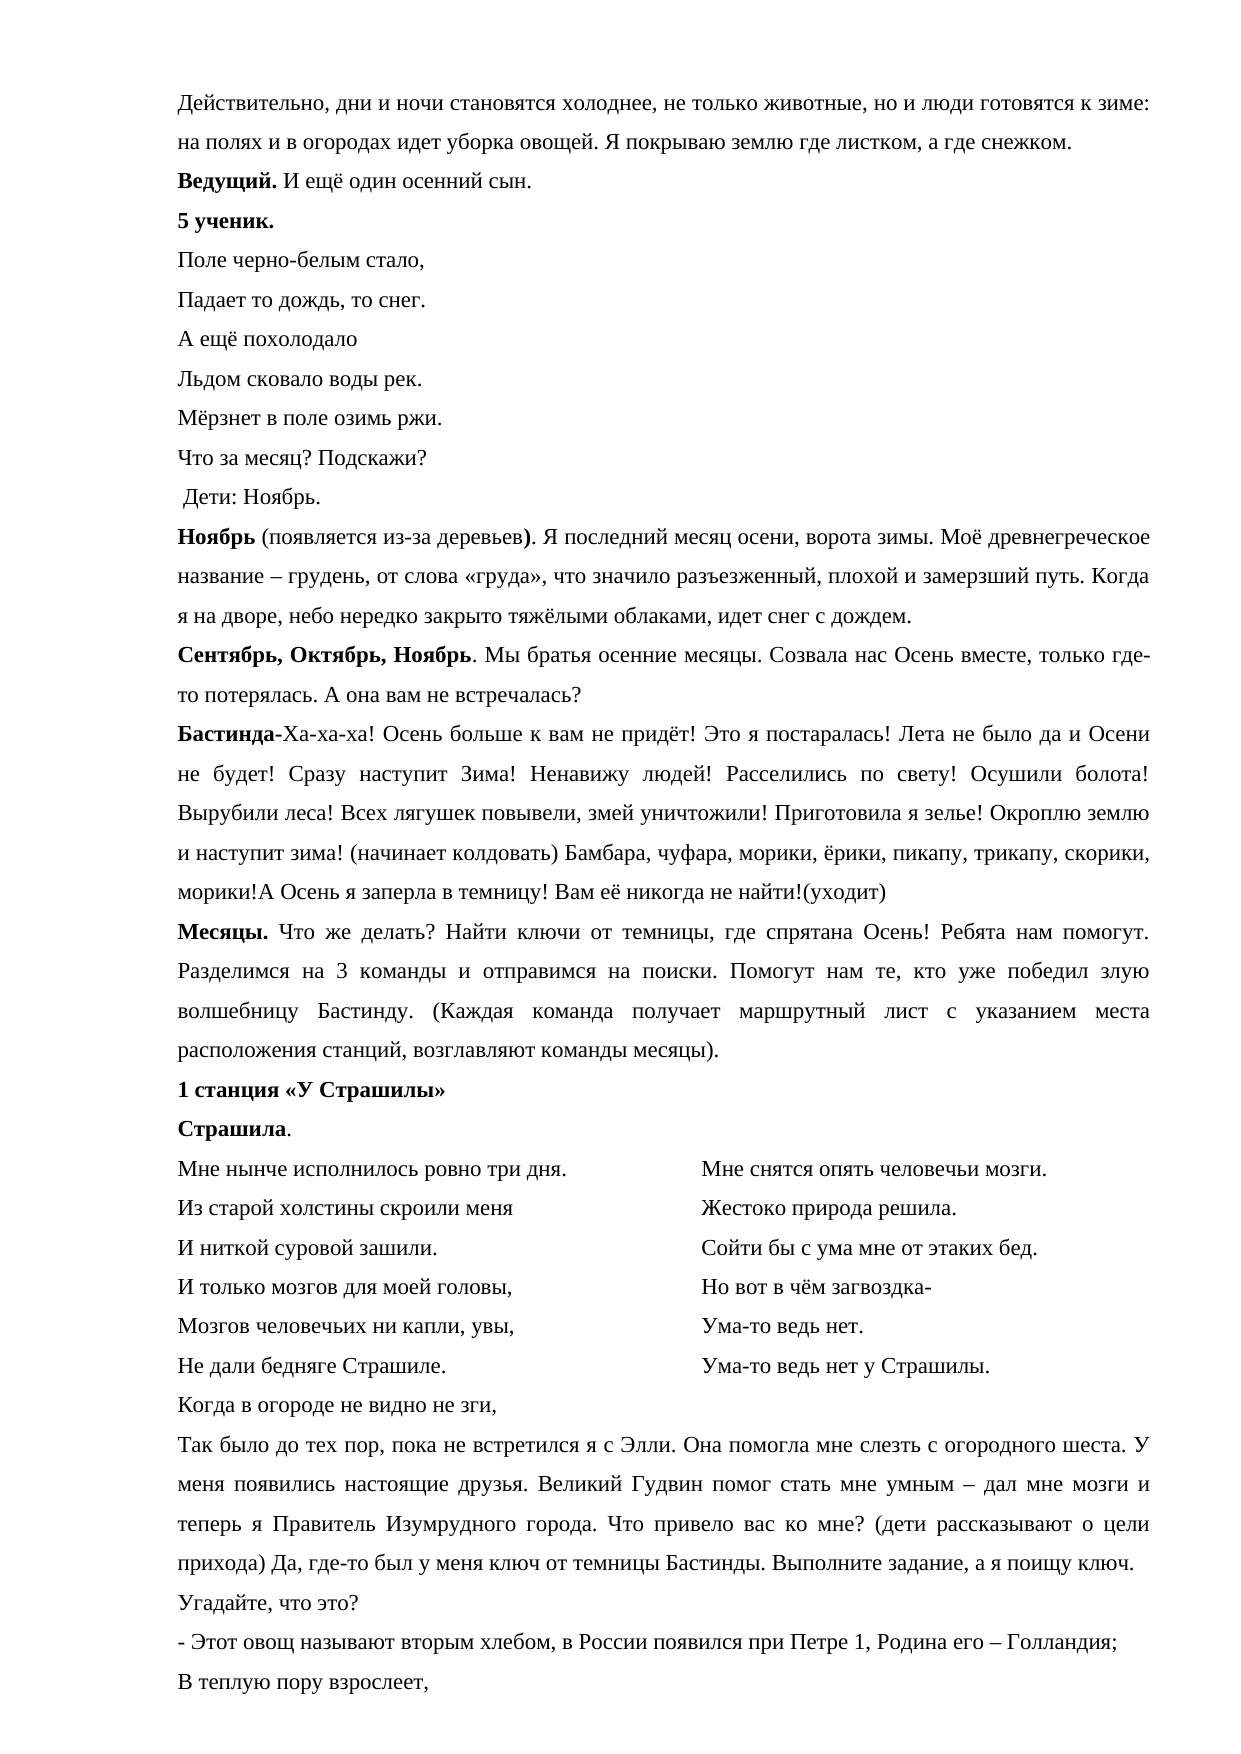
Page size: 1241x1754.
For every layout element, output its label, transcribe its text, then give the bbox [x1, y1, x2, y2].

text 5 ученик. [177, 207, 1152, 233]
text Ноябрь (появляется из-за деревьев). Я последний месяц осени, ворота зимы. Моё древнегреческое название – грудень, от слова «груда», что значило разъезженный, плохой и замерзший путь. Когда я на дворе, небо нередко закрыто тяжёлыми облаками, идет снег с дождем. [177, 523, 1152, 628]
text Не дали бедняге Страшиле. [177, 1352, 627, 1378]
text Месяцы. Что же делать? Найти ключи от темницы, где спрятана Осень! Ребята нам помогут. Разделимся на 3 команды и отправимся на поиски. Помогут нам те, кто уже победил злую волшебницу Бастинду. (Каждая команда получает маршрутный лист с указанием места расположения станций, возглавляют команды месяцы). [177, 918, 1152, 1062]
text Из старой холстины скроили меня [177, 1194, 627, 1220]
text Льдом сковало воды рек. [177, 365, 1152, 391]
text И ниткой суровой зашили. [177, 1233, 627, 1260]
text 1 станция «У Страшилы» [177, 1076, 1152, 1102]
text Ума-то ведь нет. [701, 1312, 1152, 1339]
text Но вот в чём загвоздка- [701, 1273, 1152, 1299]
text Так было до тех пор, пока не встретился я с Элли. Она помогла мне слезть с огородного шеста. У меня появились настоящие друзья. Великий Гудвин помог стать мне умным – дал мне мозги и теперь я Правитель Изумрудного города. Что привело вас ко мне? (дети рассказывают о цели прихода) Да, где-то был у меня ключ от темницы Бастинды. Выполните задание, а я поищу ключ. [177, 1431, 1152, 1576]
text А ещё похолодало [177, 326, 1152, 352]
text Ума-то ведь нет у Страшилы. [701, 1352, 1152, 1378]
text Сентябрь, Октябрь, Ноябрь. Мы братья осенние месяцы. Созвала нас Осень вместе, только где-то потерялась. А она вам не встречалась? [177, 641, 1152, 707]
text Сойти бы с ума мне от этаких бед. [701, 1233, 1152, 1260]
text В теплую пору взрослеет, [177, 1668, 1152, 1694]
text Жестоко природа решила. [701, 1194, 1152, 1220]
text - Этот овощ называют вторым хлебом, в России появился при Петре 1, Родина его – Голландия; [177, 1628, 1152, 1655]
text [177, 89, 1152, 154]
text Мёрзнет в поле озимь ржи. [177, 404, 1152, 431]
text Мозгов человечьих ни капли, увы, [177, 1312, 627, 1339]
text Бастинда-Ха-ха-ха! Осень больше к вам не придёт! Это я постаралась! Лета не было да и Осени не будет! Сразу наступит Зима! Ненавижу людей! Расселились по свету! Осушили болота! Вырубили леса! Всех лягушек повывели, змей уничтожили! Приготовила я зелье! Окроплю землю и наступит зима! (начинает колдовать) Бамбара, чуфара, морики, ёрики, пикапу, трикапу, скорики, морики!А Осень я заперла в темницу! Вам её никогда не найти!(уходит) [177, 720, 1152, 904]
text Мне нынче исполнилось ровно три дня. [177, 1154, 627, 1181]
text Мне снятся опять человечьи мозги. [701, 1154, 1152, 1181]
text Когда в огороде не видно не зги, [177, 1391, 627, 1418]
text Страшила. [177, 1115, 1152, 1141]
text Ведущий. И ещё один осенний сын. [177, 168, 1152, 194]
text Дети: Ноябрь. [177, 483, 1152, 510]
text Падает то дождь, то снег. [177, 286, 1152, 312]
text Поле черно-белым стало, [177, 247, 1152, 273]
text И только мозгов для моей головы, [177, 1273, 627, 1299]
text Угадайте, что это? [177, 1589, 1152, 1615]
text Что за месяц? Подскажи? [177, 444, 1152, 470]
